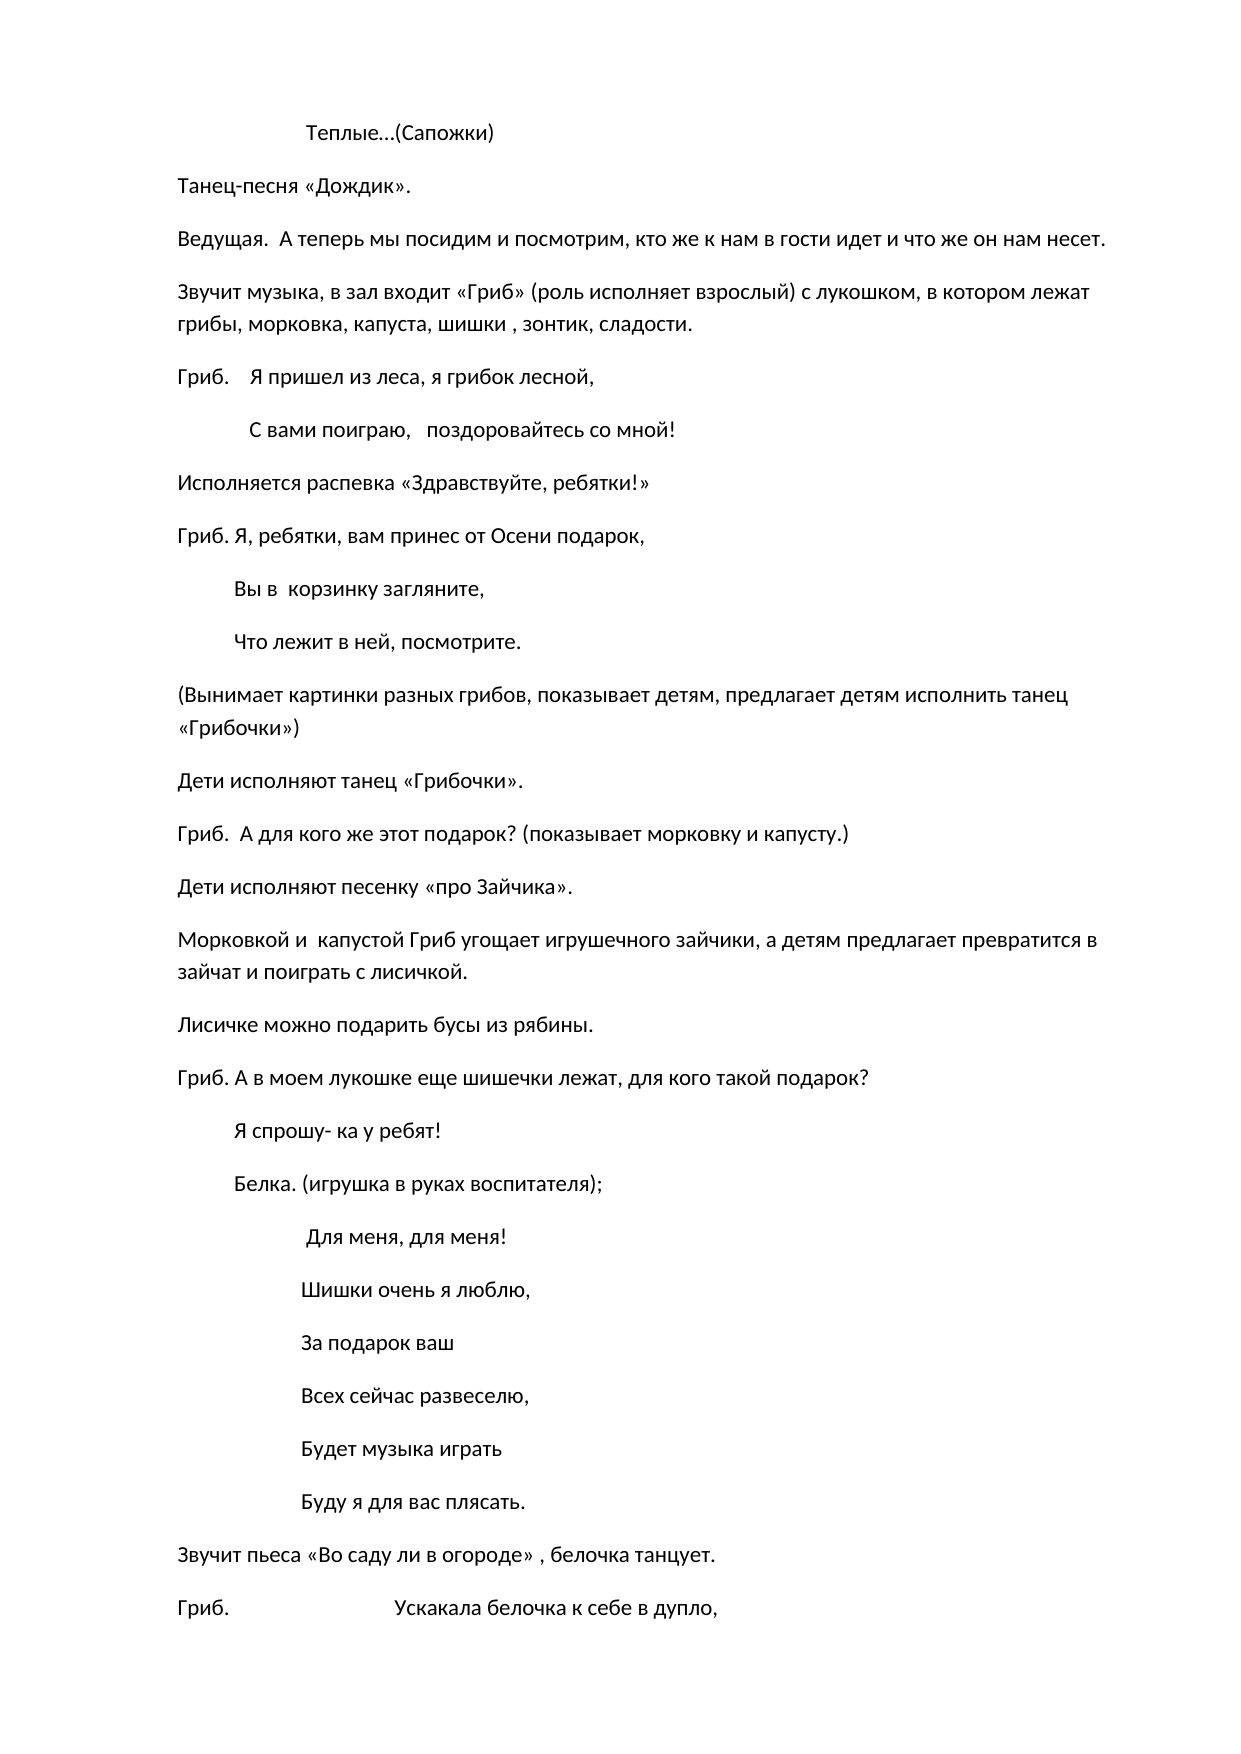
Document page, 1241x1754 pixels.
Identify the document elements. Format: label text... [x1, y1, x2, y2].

text Что лежит в ней, посмотрите. [177, 627, 1152, 656]
text Белка. (игрушка в руках воспитателя); [177, 1169, 1152, 1197]
text Будет музыка играть [177, 1434, 1152, 1462]
text Гриб. А в моем лукошке еще шишечки лежат, для кого такой подарок? [177, 1063, 1152, 1091]
text Всех сейчас развеселю, [177, 1381, 1152, 1409]
text Гриб. Ускакала белочка к себе в дупло, [177, 1593, 1152, 1621]
text Шишки очень я люблю, [177, 1275, 1152, 1303]
text Теплые…(Сапожки) [177, 118, 1152, 146]
text За подарок ваш [177, 1328, 1152, 1356]
text Для меня, для меня! [177, 1222, 1152, 1250]
text Звучит музыка, в зал входит «Гриб» (роль исполняет взрослый) с лукошком, в котором лежат грибы, морковка, капуста, шишки , зонтик, сладости. [177, 277, 1152, 337]
text (Вынимает картинки разных грибов, показывает детям, предлагает детям исполнить танец «Грибочки») [177, 681, 1152, 741]
text Я спрошу- ка у ребят! [177, 1116, 1152, 1144]
text Дети исполняют танец «Грибочки». [177, 766, 1152, 794]
text Ведущая. А теперь мы посидим и посмотрим, кто же к нам в гости идет и что же он нам несет. [177, 224, 1152, 252]
text Гриб. Я, ребятки, вам принес от Осени подарок, [177, 521, 1152, 549]
text Звучит пьеса «Во саду ли в огороде» , белочка танцует. [177, 1540, 1152, 1568]
text Гриб. Я пришел из леса, я грибок лесной, [177, 362, 1152, 390]
text Исполняется распевка «Здравствуйте, ребятки!» [177, 468, 1152, 496]
text Лисичке можно подарить бусы из рябины. [177, 1010, 1152, 1038]
text Вы в корзинку загляните, [177, 574, 1152, 602]
text Морковкой и капустой Гриб угощает игрушечного зайчики, а детям предлагает превратится в зайчат и поиграть с лисичкой. [177, 925, 1152, 985]
text С вами поиграю, поздоровайтесь со мной! [177, 415, 1152, 443]
text Дети исполняют песенку «про Зайчика». [177, 872, 1152, 900]
text Гриб. А для кого же этот подарок? (показывает морковку и капусту.) [177, 819, 1152, 847]
text Танец-песня «Дождик». [177, 171, 1152, 199]
text Буду я для вас плясать. [177, 1487, 1152, 1515]
